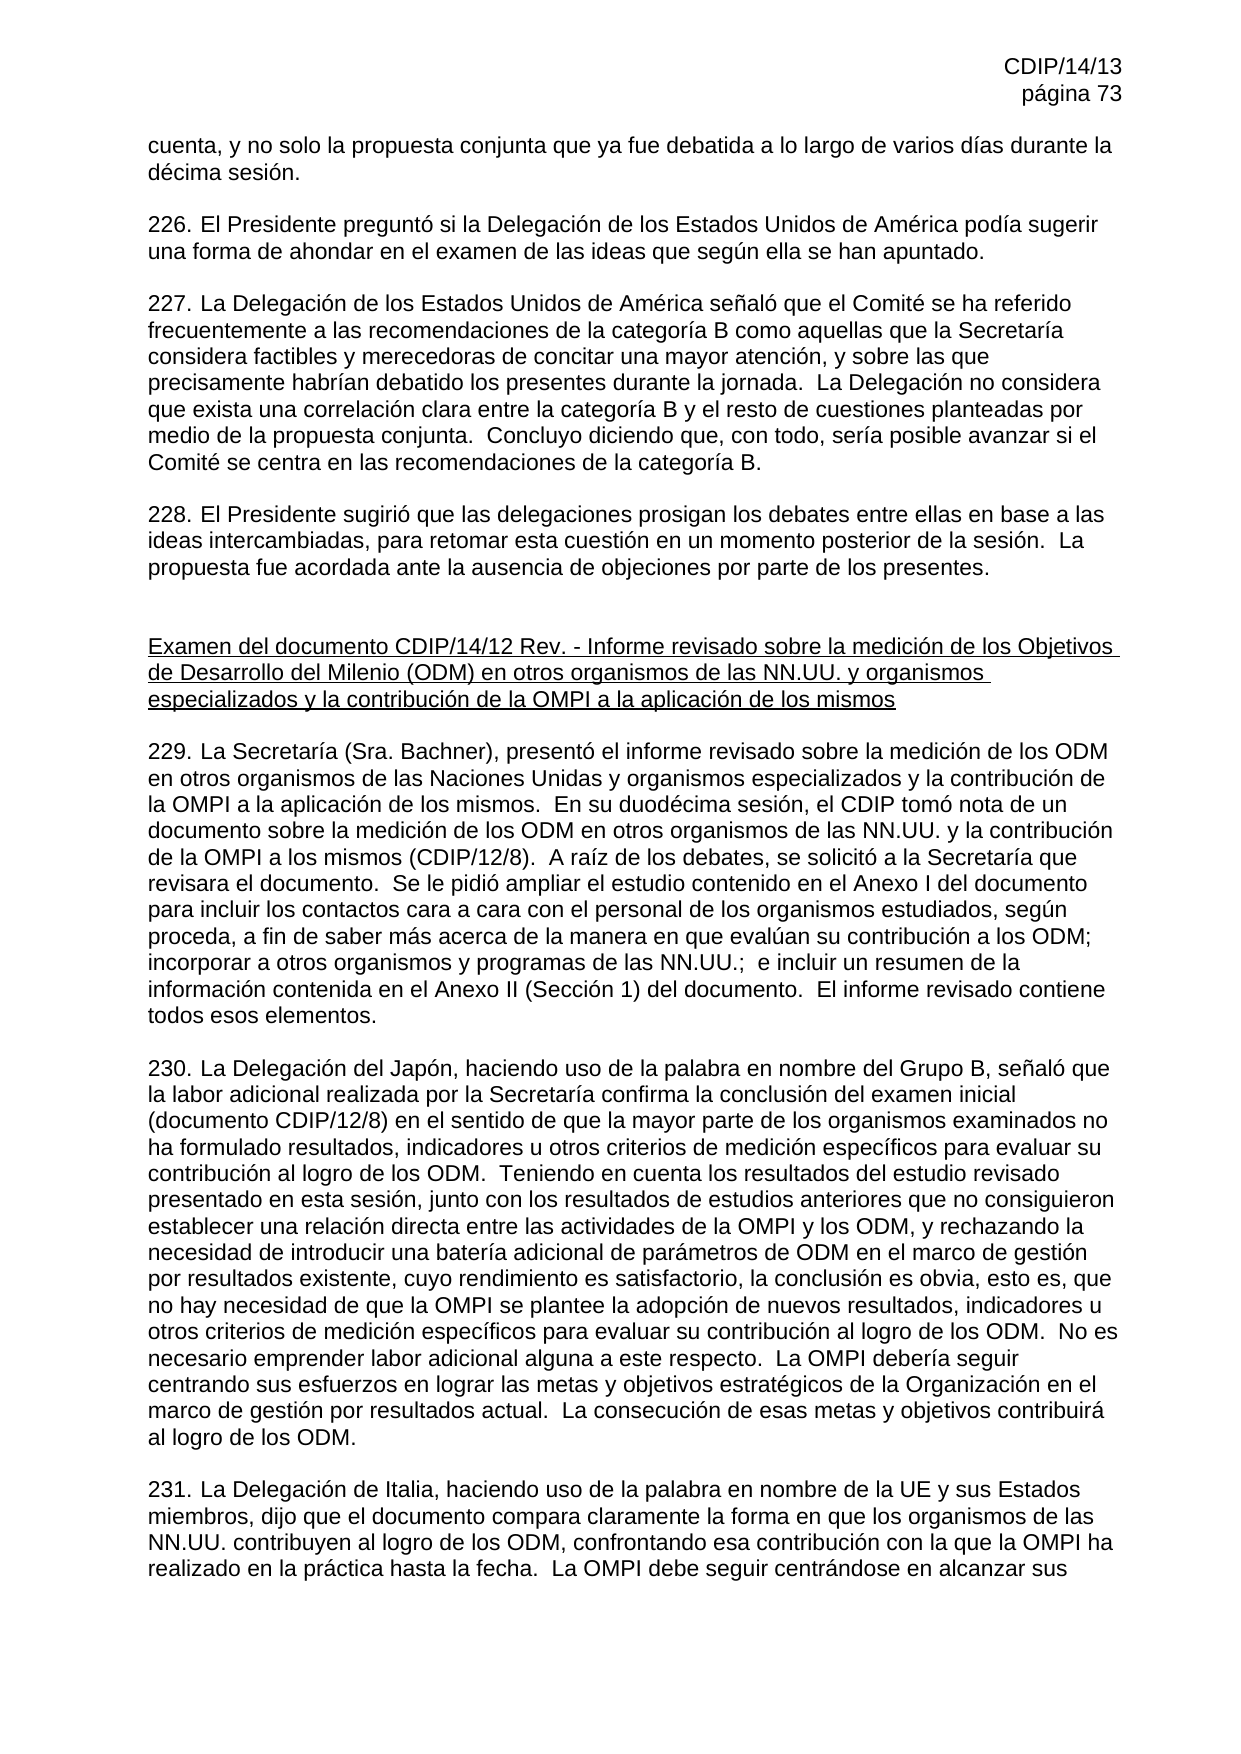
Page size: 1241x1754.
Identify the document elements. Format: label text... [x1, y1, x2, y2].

list El Presidente sugirió que las delegaciones prosigan los debates entre ellas en base a las ideas intercambiadas, para retomar esta cuestión en un momento posterior de la sesión. La propuesta fue acordada ante la ausencia de objeciones por parte de los presentes. [148, 501, 1122, 580]
list La Delegación del Japón, haciendo uso de la palabra en nombre del Grupo B, señaló que la labor adicional realizada por la Secretaría confirma la conclusión del examen inicial (documento CDIP/12/8) en el sentido de que la mayor parte de los organismos examinados no ha formulado resultados, indicadores u otros criterios de medición específicos para evaluar su contribución al logro de los ODM. Teniendo en cuenta los resultados del estudio revisado presentado en esta sesión, junto con los resultados de estudios anteriores que no consiguieron establecer una relación directa entre las actividades de la OMPI y los ODM, y rechazando la necesidad de introducir una batería adicional de parámetros de ODM en el marco de gestión por resultados existente, cuyo rendimiento es satisfactorio, la conclusión es obvia, esto es, que no hay necesidad de que la OMPI se plantee la adopción de nuevos resultados, indicadores u otros criterios de medición específicos para evaluar su contribución al logro de los ODM. No es necesario emprender labor adicional alguna a este respecto. La OMPI debería seguir centrando sus esfuerzos en lograr las metas y objetivos estratégicos de la Organización en el marco de gestión por resultados actual. La consecución de esas metas y objetivos contribuirá al logro de los ODM. [148, 1054, 1122, 1450]
list El Presidente preguntó si la Delegación de los Estados Unidos de América podía sugerir una forma de ahondar en el examen de las ideas que según ella se han apuntado. [148, 211, 1122, 264]
list La Delegación de los Estados Unidos de América señaló que el Comité se ha referido frecuentemente a las recomendaciones de la categoría B como aquellas que la Secretaría considera factibles y merecedoras de concitar una mayor atención, y sobre las que precisamente habrían debatido los presentes durante la jornada. La Delegación no considera que exista una correlación clara entre la categoría B y el resto de cuestiones planteadas por medio de la propuesta conjunta. Concluyo diciendo que, con todo, sería posible avanzar si el Comité se centra en las recomendaciones de la categoría B. [148, 290, 1122, 475]
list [148, 132, 1122, 185]
text Examen del documento CDIP/14/12 Rev. - Informe revisado sobre la medición de los Objetivos de Desarrollo del Milenio (ODM) en otros organismos de las NN.UU. y organismos especializados y la contribución de la OMPI a la aplicación de los mismos [148, 633, 1122, 712]
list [148, 1476, 1122, 1582]
list La Secretaría (Sra. Bachner), presentó el informe revisado sobre la medición de los ODM en otros organismos de las Naciones Unidas y organismos especializados y la contribución de la OMPI a la aplicación de los mismos. En su duodécima sesión, el CDIP tomó nota de un documento sobre la medición de los ODM en otros organismos de las NN.UU. y la contribución de la OMPI a los mismos (CDIP/12/8). A raíz de los debates, se solicitó a la Secretaría que revisara el documento. Se le pidió ampliar el estudio contenido en el Anexo I del documento para incluir los contactos cara a cara con el personal de los organismos estudiados, según proceda, a fin de saber más acerca de la manera en que evalúan su contribución a los ODM; incorporar a otros organismos y programas de las NN.UU.; e incluir un resumen de la información contenida en el Anexo II (Sección 1) del documento. El informe revisado contiene todos esos elementos. [148, 738, 1122, 1028]
